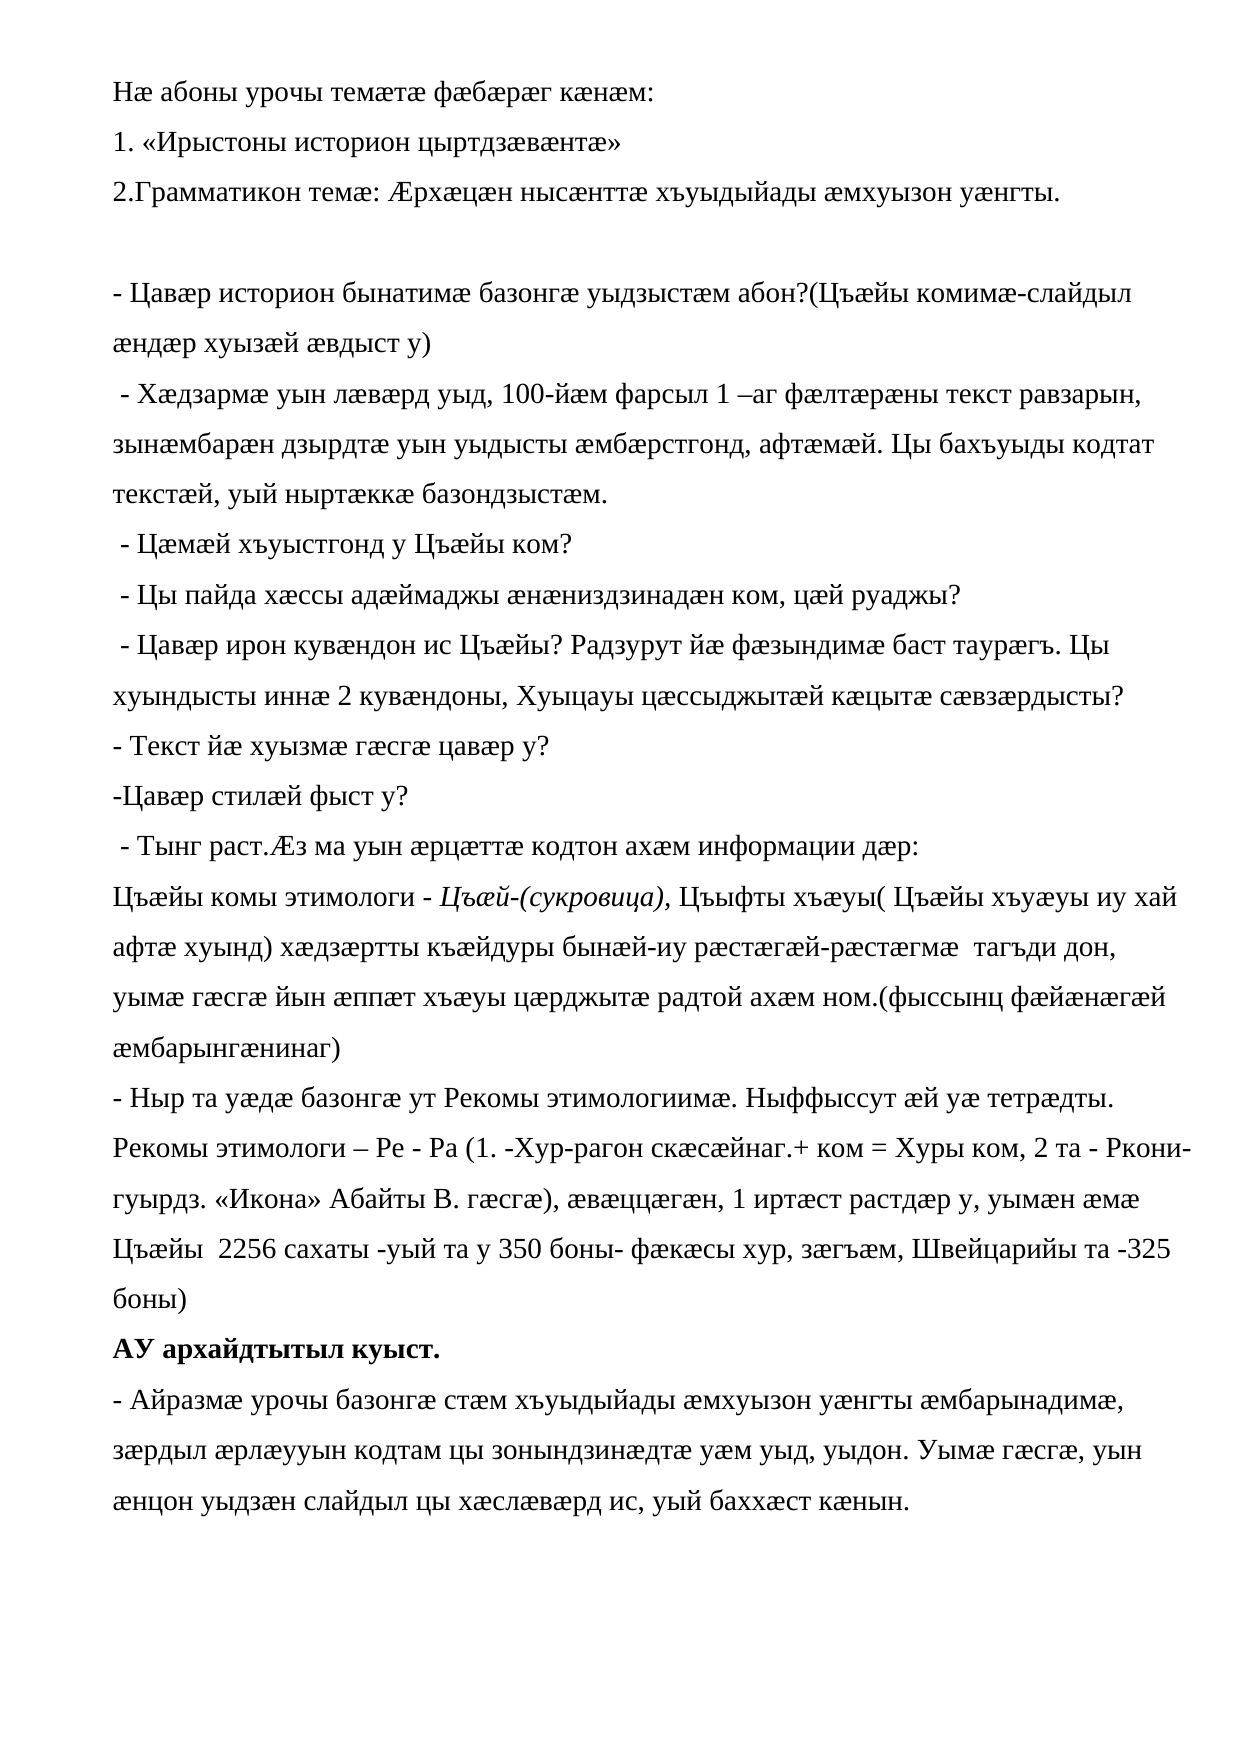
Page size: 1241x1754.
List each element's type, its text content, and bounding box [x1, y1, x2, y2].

text - Тынг раст.Æз ма уын æрцæттæ кодтон ахæм информации дæр: [112, 828, 1196, 862]
text - Цæмæй хъуыстгонд у Цъæйы ком? [112, 527, 1196, 560]
text АУ архайдтытыл куыст. [112, 1332, 1196, 1365]
text Нæ абоны урочы темæтæ фæбæрæг кæнæм: 1. «Ирыстоны историон цыртдзæвæнтæ» [112, 74, 1196, 158]
text Рекомы этимологи – Ре - Ра (1. -Хур-рагон скæсæйнаг.+ ком = Хуры ком, 2 та - Ркони- гуырдз. «Икона» Абайты В. гæсгæ), æвæццæгæн, 1 иртæст растдæр у, уымæн æмæ Цъæйы 2256 сахаты -уый та у 350 боны- фæкæсы хур, зæгъæм, Швейцарийы та -325 боны) [112, 1130, 1196, 1315]
text Цъæйы комы этимологи - Цъæй-(сукровица), Цъыфты хъæуы( Цъæйы хъуæуы иу хай афтæ хуынд) хæдзæртты къæйдуры бынæй-иу рæстæгæй-рæстæгмæ тагъди дон, уымæ гæсгæ йын æппæт хъæуы цæрджытæ радтой ахæм ном.(фыссынц фæйæнæгæй æмбарынгæнинаг) [112, 879, 1196, 1063]
text - Цавæр историон бынатимæ базонгæ уыдзыстæм абон?(Цъæйы комимæ-слайдыл æндæр хуызæй æвдыст у) [112, 275, 1196, 359]
text - Айразмæ урочы базонгæ стæм хъуыдыйады æмхуызон уæнгты æмбарынадимæ, зæрдыл æрлæууын кодтам цы зонындзинæдтæ уæм уыд, уыдон. Уымæ гæсгæ, уын æнцон уыдзæн слайдыл цы хæслæвæрд ис, уый баххæст кæнын. [112, 1382, 1196, 1516]
text - Хæдзармæ уын лæвæрд уыд, 100-йæм фарсыл 1 –аг фæлтæрæны текст равзарын, зынæмбарæн дзырдтæ уын уыдысты æмбæрстгонд, афтæмæй. Цы бахъуыды кодтат текстæй, уый ныртæккæ базондзыстæм. [112, 376, 1196, 510]
text -Цавæр стилæй фыст у? [112, 778, 1196, 812]
text - Цавæр ирон кувæндон ис Цъæйы? Радзурут йæ фæзындимæ баст таурæгъ. Цы хуындысты иннæ 2 кувæндоны, Хуыцауы цæссыджытæй кæцытæ сæвзæрдысты? [112, 627, 1196, 711]
text - Текст йæ хуызмæ гæсгæ цавæр у? [112, 728, 1196, 761]
text - Ныр та уæдæ базонгæ ут Рекомы этимологиимæ. Ныффыссут æй уæ тетрæдты. [112, 1080, 1196, 1114]
text - Цы пайда хæссы адæймаджы æнæниздзинадæн ком, цæй руаджы? [112, 577, 1196, 611]
text 2.Грамматикон темæ: Æрхæцæн нысæнттæ хъуыдыйады æмхуызон уæнгты. [112, 174, 1196, 208]
